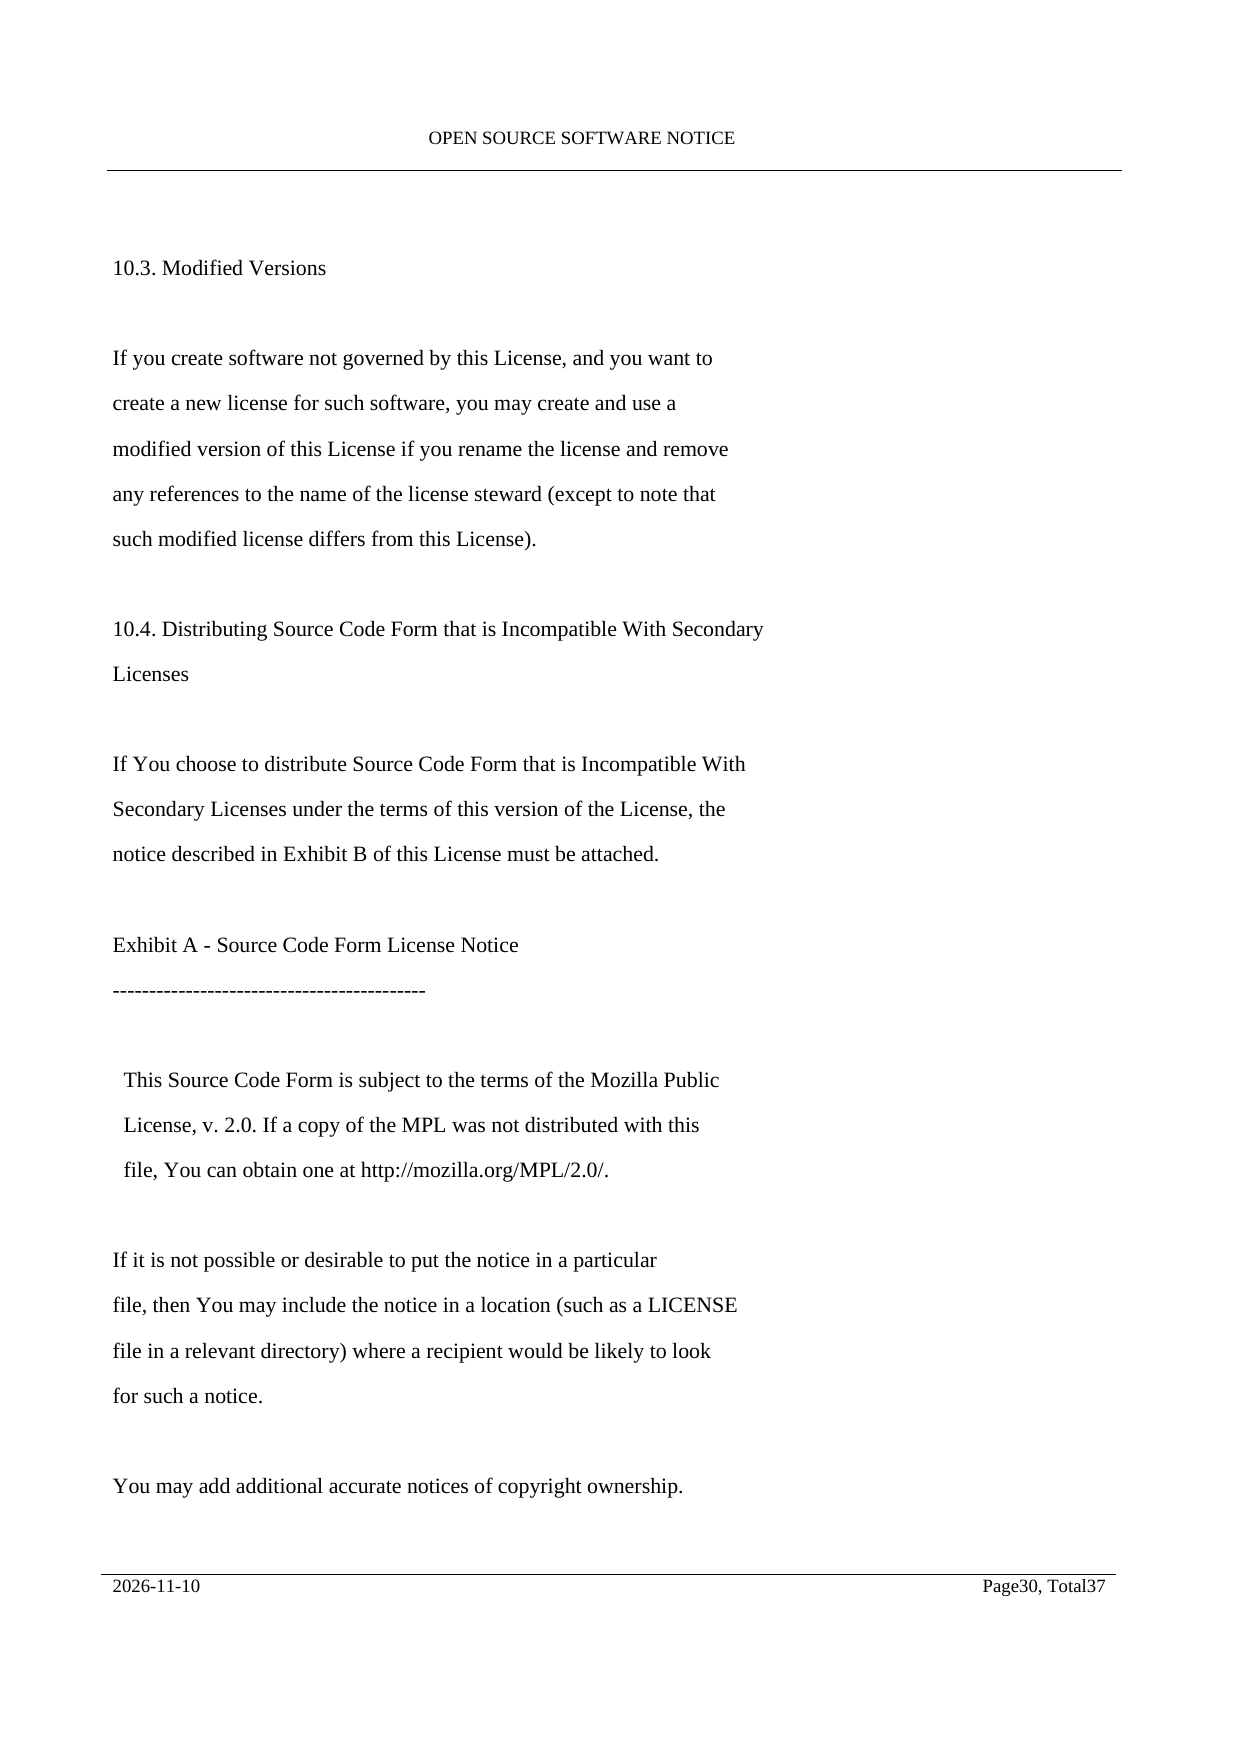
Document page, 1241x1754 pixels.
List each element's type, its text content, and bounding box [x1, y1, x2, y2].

text Secondary Licenses under the terms of this version of the License, the [112, 793, 1128, 825]
text create a new license for such software, you may create and use a [112, 387, 1128, 419]
text such modified license differs from this License). [112, 522, 1128, 554]
text ------------------------------------------- [112, 973, 1128, 1006]
text 10.4. Distributing Source Code Form that is Incompatible With Secondary [112, 612, 1128, 645]
text file, You can obtain one at http://mozilla.org/MPL/2.0/. [112, 1153, 1128, 1186]
text modified version of this License if you rename the license and remove [112, 432, 1128, 464]
text If you create software not governed by this License, and you want to [112, 342, 1128, 374]
text If You choose to distribute Source Code Form that is Incompatible With [112, 748, 1128, 780]
text any references to the name of the license steward (except to note that [112, 477, 1128, 509]
text Exhibit A - Source Code Form License Notice [112, 928, 1128, 961]
text If it is not possible or desirable to put the notice in a particular [112, 1244, 1128, 1276]
text Licenses [112, 657, 1128, 690]
text file in a relevant directory) where a recipient would be likely to look [112, 1334, 1128, 1366]
text 10.3. Modified Versions [112, 251, 1128, 284]
text for such a notice. [112, 1379, 1128, 1412]
text This Source Code Form is subject to the terms of the Mozilla Public [112, 1063, 1128, 1096]
text You may add additional accurate notices of copyright ownership. [112, 1469, 1128, 1502]
text License, v. 2.0. If a copy of the MPL was not distributed with this [112, 1108, 1128, 1141]
text notice described in Exhibit B of this License must be attached. [112, 838, 1128, 870]
text file, then You may include the notice in a location (such as a LICENSE [112, 1289, 1128, 1321]
